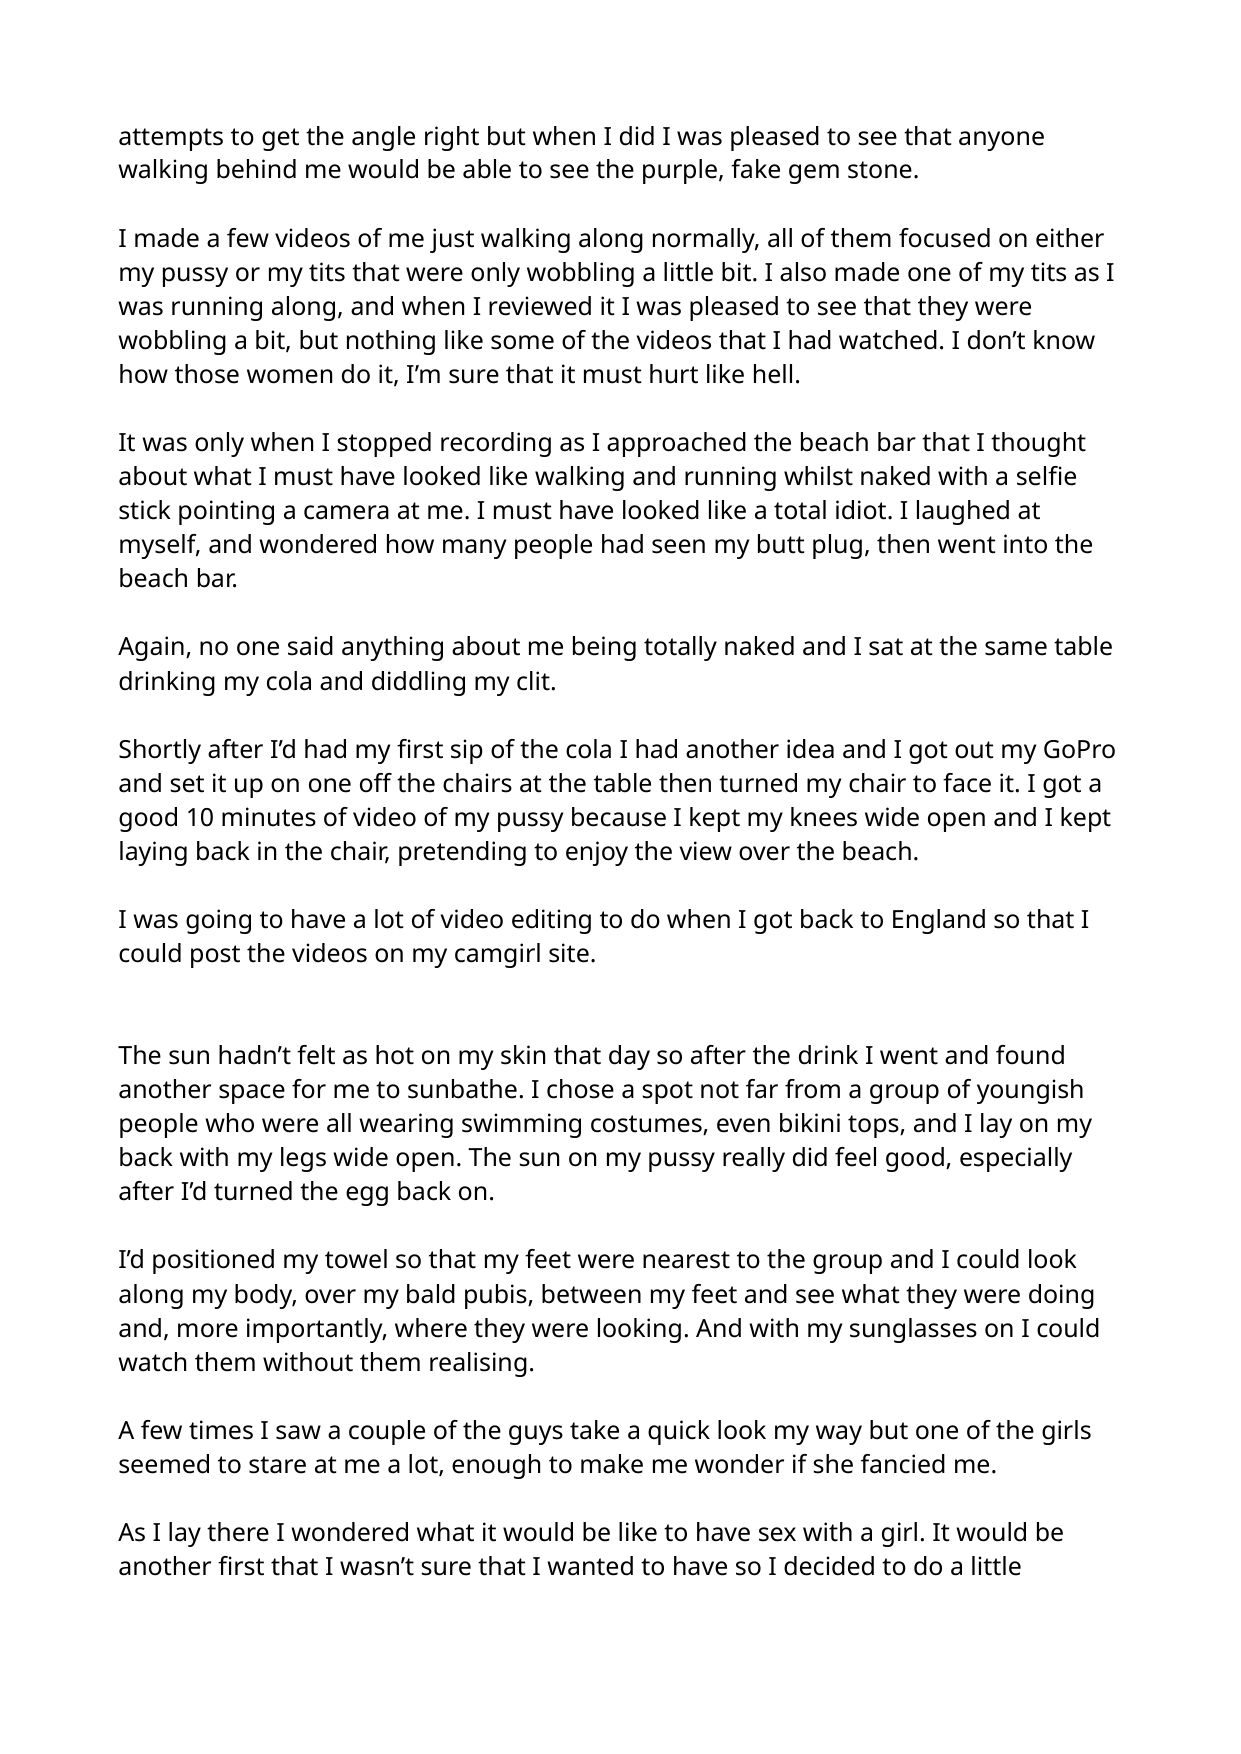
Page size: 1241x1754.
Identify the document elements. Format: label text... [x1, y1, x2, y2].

text It was only when I stopped recording as I approached the beach bar that I thought about what I must have looked like walking and running whilst naked with a selfie stick pointing a camera at me. I must have looked like a total idiot. I laughed at myself, and wondered how many people had seen my butt plug, then went into the beach bar. [118, 425, 1122, 595]
text I’d positioned my towel so that my feet were nearest to the group and I could look along my body, over my bald pubis, between my feet and see what they were doing and, more importantly, where they were looking. And with my sunglasses on I could watch them without them realising. [118, 1242, 1122, 1378]
text Shortly after I’d had my first sip of the cola I had another idea and I got out my GoPro and set it up on one off the chairs at the table then turned my chair to face it. I got a good 10 minutes of video of my pussy because I kept my knees wide open and I kept laying back in the chair, pretending to enjoy the view over the beach. [118, 731, 1122, 867]
text Again, no one said anything about me being totally naked and I sat at the same table drinking my cola and diddling my clit. [118, 629, 1122, 697]
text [118, 118, 1122, 186]
text I was going to have a lot of video editing to do when I got back to England so that I could post the videos on my camgirl site. [118, 902, 1122, 970]
text I made a few videos of me just walking along normally, all of them focused on either my pussy or my tits that were only wobbling a little bit. I also made one of my tits as I was running along, and when I reviewed it I was pleased to see that they were wobbling a bit, but nothing like some of the videos that I had watched. I don’t know how those women do it, I’m sure that it must hurt like hell. [118, 220, 1122, 391]
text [118, 1515, 1122, 1583]
text The sun hadn’t felt as hot on my skin that day so after the drink I went and found another space for me to sunbathe. I chose a spot not far from a group of youngish people who were all wearing swimming costumes, even bikini tops, and I lay on my back with my legs wide open. The sun on my pussy really did feel good, especially after I’d turned the egg back on. [118, 1038, 1122, 1208]
text A few times I saw a couple of the guys take a quick look my way but one of the girls seemed to stare at me a lot, enough to make me wonder if she fancied me. [118, 1412, 1122, 1481]
